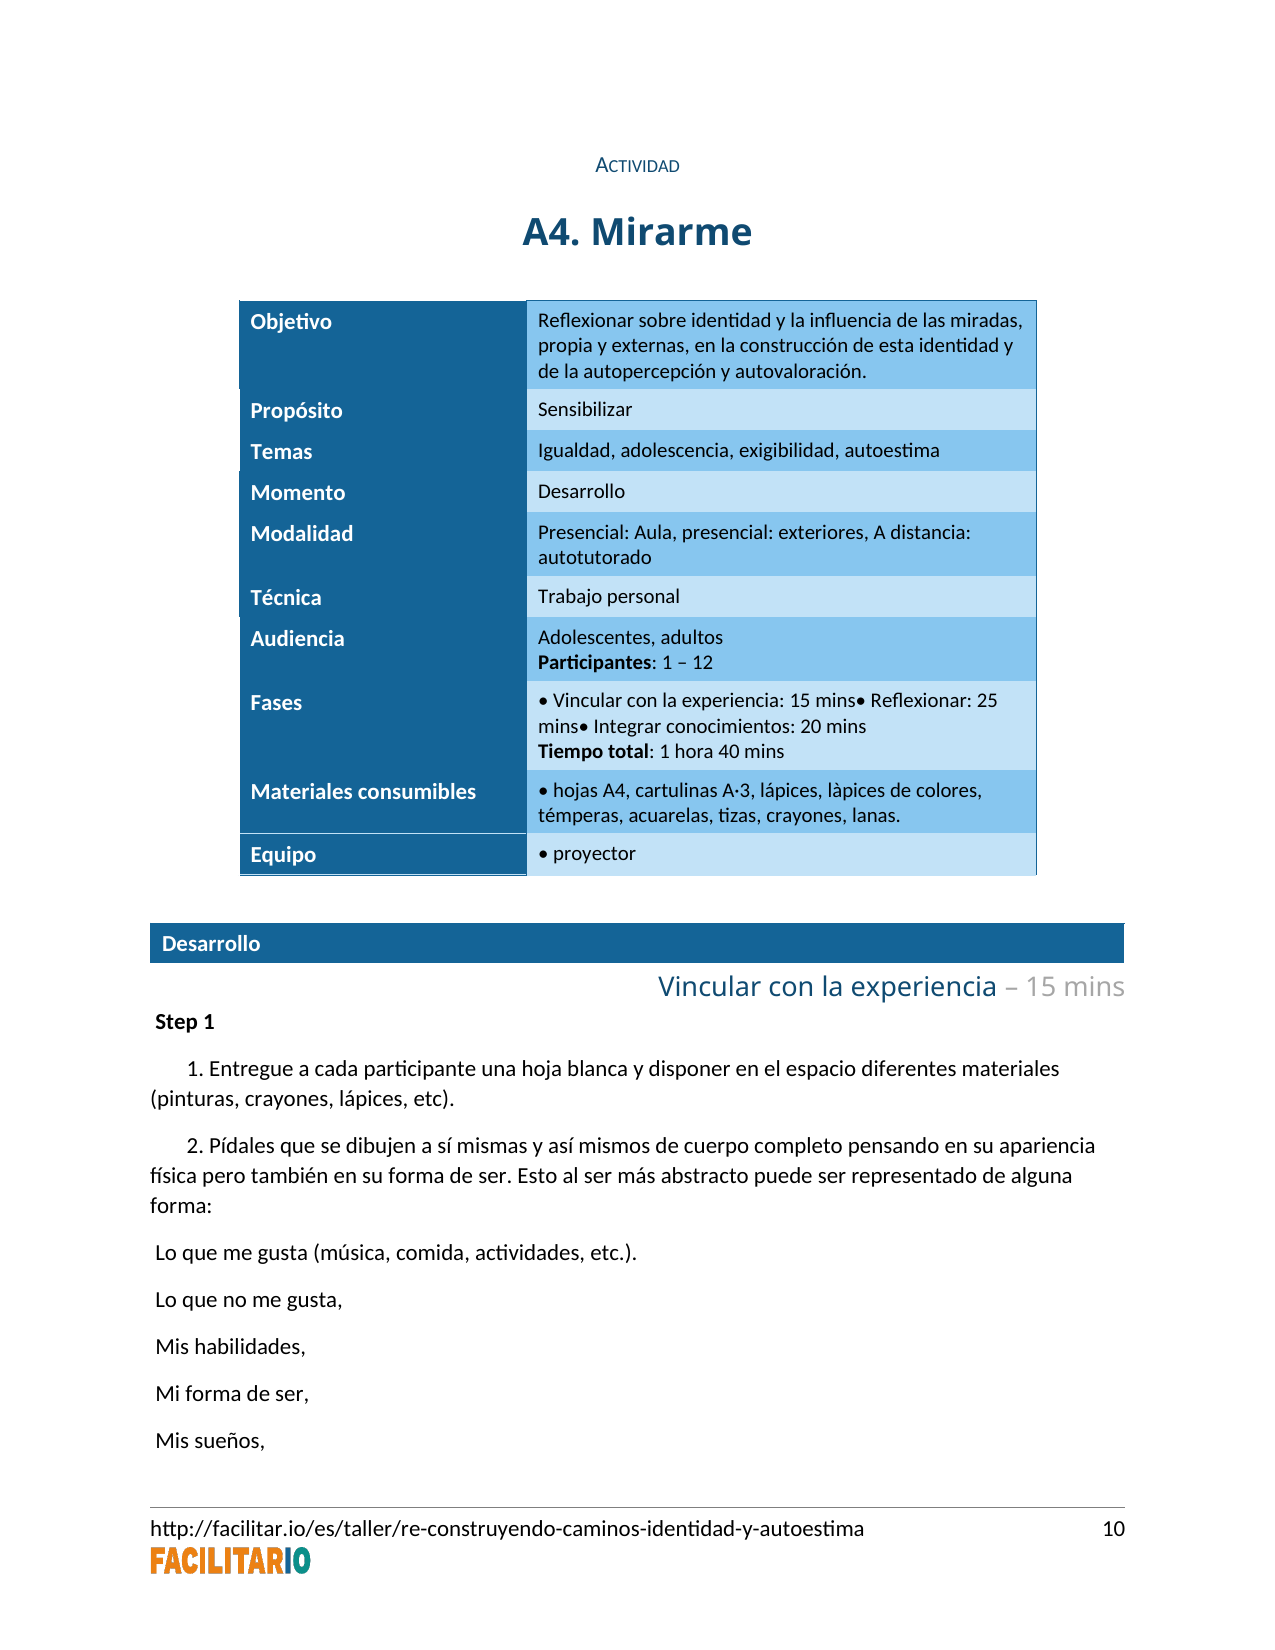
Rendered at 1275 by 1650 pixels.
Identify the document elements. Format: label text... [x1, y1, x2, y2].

table_cell Modalidad [240, 513, 526, 576]
table_cell • hojas A4, cartulinas A·3, lápices, làpices de colores, témperas, acuarelas, tizas, crayones, lanas. [527, 770, 1036, 833]
table_cell Desarrollo [527, 471, 1036, 512]
table_cell Materiales consumibles [240, 771, 526, 833]
table_cell Trabajo personal [527, 576, 1036, 617]
table_header Desarrollo [151, 924, 1124, 963]
text Mi forma de ser, [150, 1379, 1125, 1407]
table_cell Equipo [240, 835, 526, 874]
text Lo que no me gusta, [150, 1285, 1125, 1313]
text Mis habilidades, [150, 1332, 1125, 1360]
text Step 1 [150, 1007, 1125, 1035]
table_cell Audiencia [240, 618, 526, 681]
text Lo que me gusta (música, comida, actividades, etc.). [150, 1238, 1125, 1267]
table_cell Temas [240, 431, 526, 471]
table_cell Adolescentes, adultos Participantes: 1 – 12 [527, 617, 1036, 681]
picture [145, 1544, 315, 1576]
table_cell Fases [240, 682, 526, 770]
table_header Reflexionar sobre identidad y la influencia de las miradas, propia y externas, en la construcción de esta identidad y de la autopercepción y autovaloración. [527, 301, 1036, 389]
table_header Objetivo [240, 301, 526, 389]
subtitle Vincular con la experiencia – 15 mins [150, 967, 1125, 1004]
subtitle A4. Mirarme [150, 205, 1125, 256]
text 2. Pídales que se dibujen a sí mismas y así mismos de cuerpo completo pensando en su apariencia física pero también en su forma de ser. Esto al ser más abstracto puede ser representado de alguna forma: [150, 1131, 1125, 1220]
text Mis sueños, [150, 1426, 1125, 1454]
table_cell Técnica [240, 577, 526, 617]
table_cell • proyector [527, 834, 1036, 874]
table_cell Presencial: Aula, presencial: exteriores, A distancia: autotutorado [527, 512, 1036, 576]
table_cell Propósito [240, 390, 526, 430]
text Actividad [150, 150, 1125, 178]
table_cell Momento [240, 472, 526, 512]
text 1. Entregue a cada participante una hoja blanca y disponer en el espacio diferentes materiales (pinturas, crayones, lápices, etc). [150, 1054, 1125, 1112]
table_cell Igualdad, adolescencia, exigibilidad, autoestima [527, 430, 1036, 471]
table_cell Sensibilizar [527, 389, 1036, 430]
table_cell • Vincular con la experiencia: 15 mins Tiempo total: 1 hora 40 mins [527, 681, 1036, 770]
